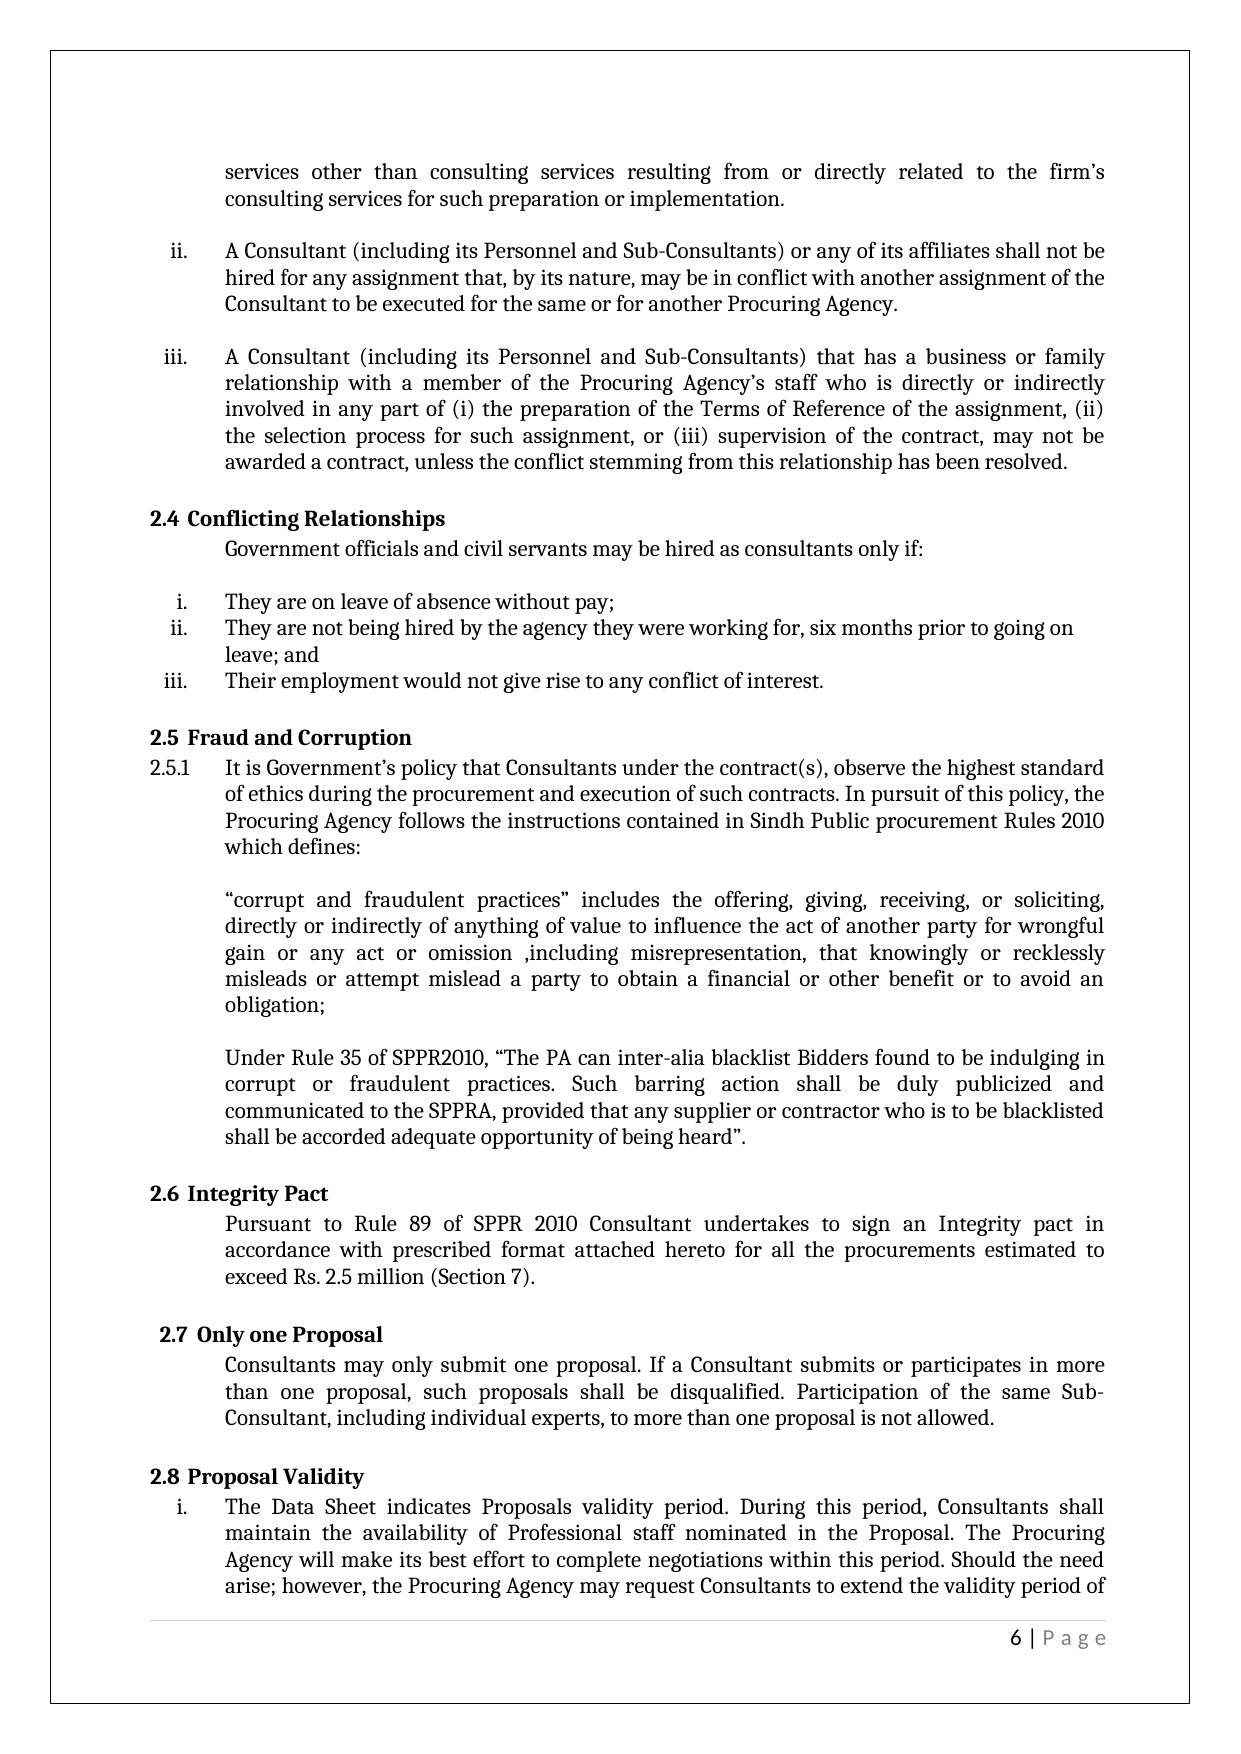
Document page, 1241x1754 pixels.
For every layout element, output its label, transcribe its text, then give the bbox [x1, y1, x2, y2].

list Their employment would not give rise to any conflict of interest. [187, 668, 1106, 694]
list A Consultant (including its Personnel and Sub-Consultants) or any of its affiliates shall not be hired for any assignment that, by its nature, may be in conflict with another assignment of the Consultant to be executed for the same or for another Procuring Agency. [187, 238, 1106, 317]
subtitle Proposal Validity [150, 1463, 1106, 1490]
list A Consultant (including its Personnel and Sub-Consultants) that has a business or family relationship with a member of the Procuring Agency’s staff who is directly or indirectly involved in any part of (i) the preparation of the Terms of Reference of the assignment, (ii) the selection process for such assignment, or (iii) supervision of the contract, may not be awarded a contract, unless the conflict stemming from this relationship has been resolved. [187, 343, 1106, 475]
text Under Rule 35 of SPPR2010, “The PA can inter-alia blacklist Bidders found to be indulging in corrupt or fraudulent practices. Such barring action shall be duly publicized and communicated to the SPPRA, provided that any supplier or contractor who is to be blacklisted shall be accorded adequate opportunity of being heard”. [225, 1045, 1106, 1150]
text “corrupt and fraudulent practices” includes the offering, giving, receiving, or soliciting, directly or indirectly of anything of value to influence the act of another party for wrongful gain or any act or omission ,including misrepresentation, that knowingly or recklessly misleads or attempt mislead a party to obtain a financial or other benefit or to avoid an obligation; [225, 887, 1106, 1018]
subtitle Conflicting Relationships [150, 506, 1106, 532]
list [187, 1494, 1106, 1599]
subtitle Fraud and Corruption [150, 724, 1106, 751]
subtitle Only one Proposal [159, 1322, 1106, 1348]
subtitle Integrity Pact [150, 1181, 1106, 1207]
text Government officials and civil servants may be hired as consultants only if: [225, 536, 1106, 562]
text Pursuant to Rule 89 of SPPR 2010 Consultant undertakes to sign an Integrity pact in accordance with prescribed format attached hereto for all the procurements estimated to exceed Rs. 2.5 million (Section 7). [225, 1211, 1106, 1290]
list It is Government’s policy that Consultants under the contract(s), observe the highest standard of ethics during the procurement and execution of such contracts. In pursuit of this policy, the Procuring Agency follows the instructions contained in Sindh Public procurement Rules 2010 which defines: [150, 755, 1106, 860]
list They are not being hired by the agency they were working for, six months prior to going on leave; and [187, 615, 1106, 668]
text Consultants may only submit one proposal. If a Consultant submits or participates in more than one proposal, such proposals shall be disqualified. Participation of the same Sub-Consultant, including individual experts, to more than one proposal is not allowed. [225, 1352, 1106, 1431]
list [187, 159, 1106, 212]
list They are on leave of absence without pay; [187, 589, 1106, 615]
